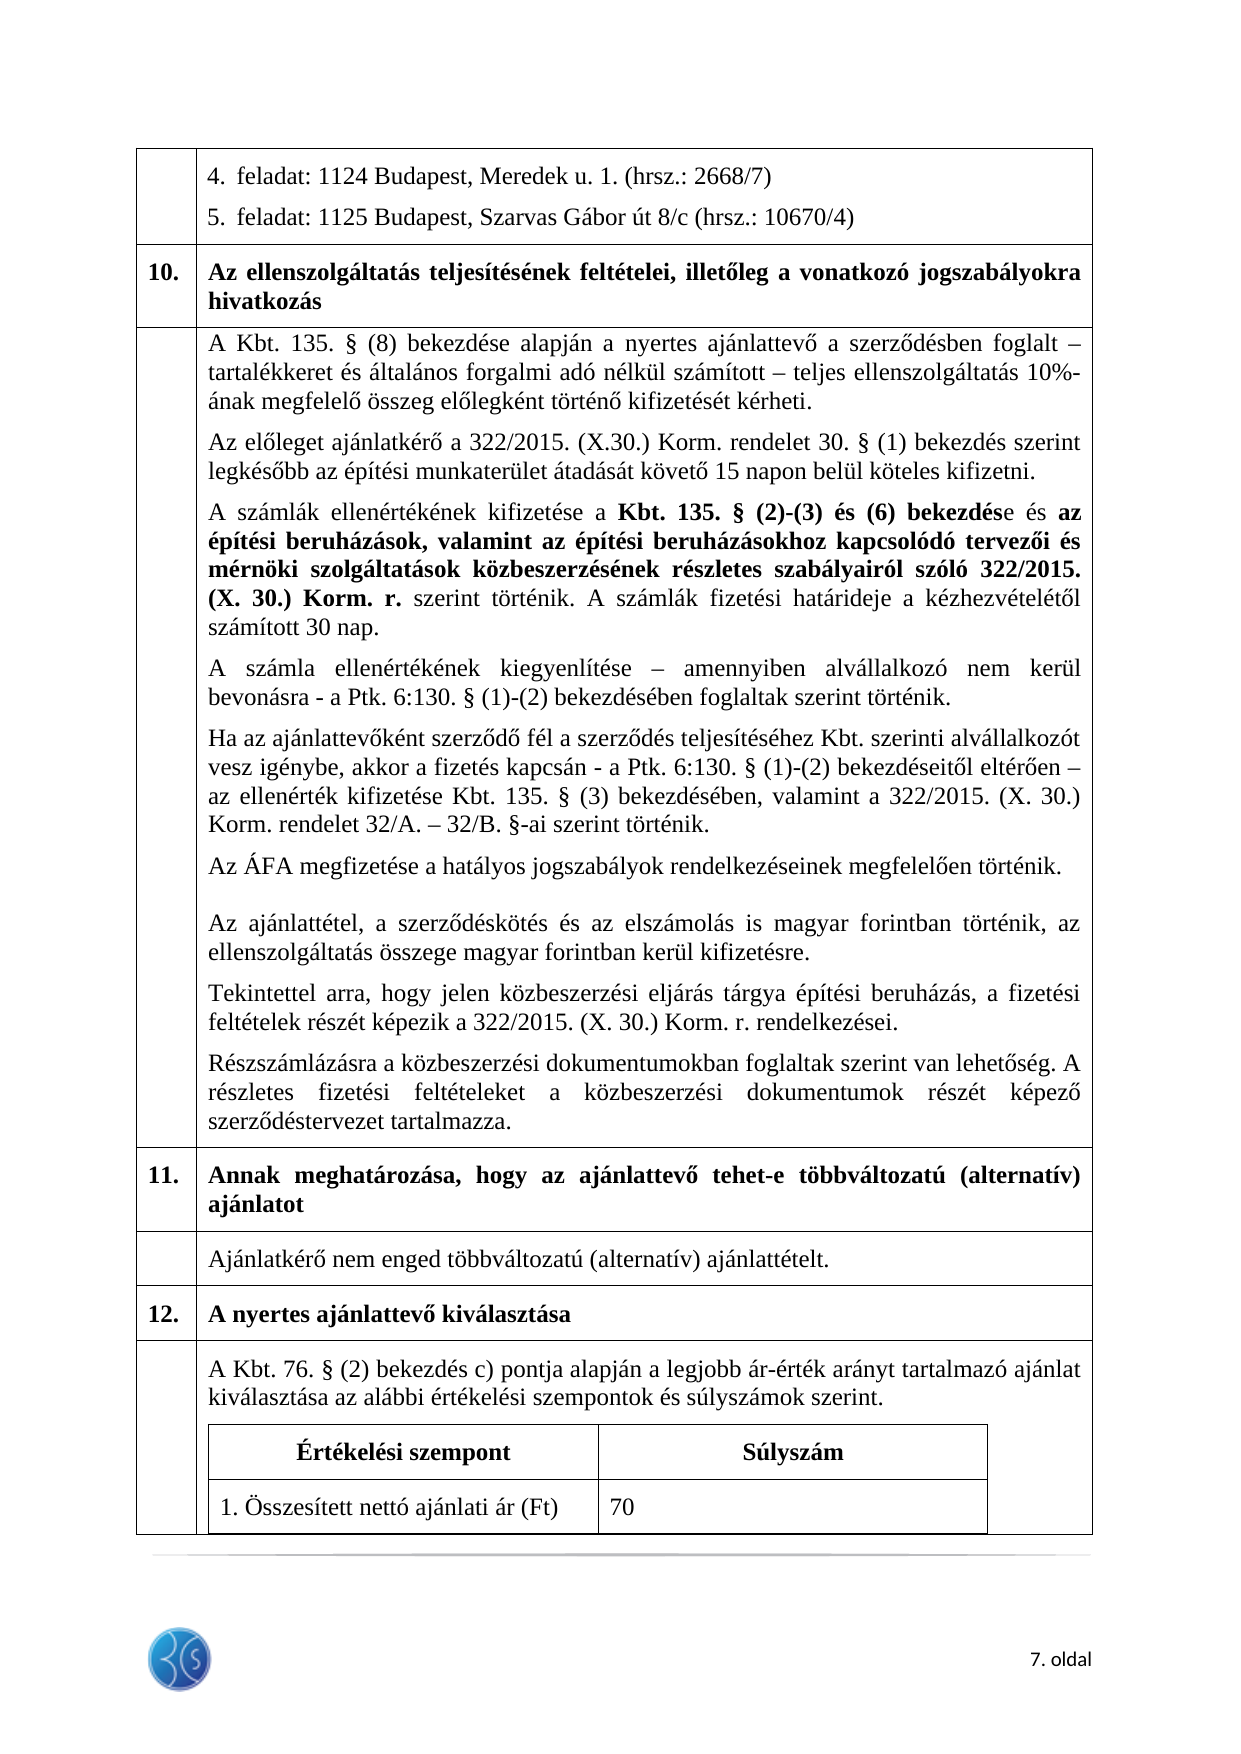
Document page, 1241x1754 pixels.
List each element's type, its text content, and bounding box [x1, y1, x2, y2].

table_cell [137, 1232, 196, 1285]
picture [147, 1548, 1093, 1561]
table_cell Ajánlatkérő nem enged többváltozatú (alternatív) ajánlattételt. [197, 1232, 1092, 1285]
table_cell [137, 149, 196, 244]
picture [147, 1627, 212, 1692]
table_cell [137, 1286, 196, 1340]
table_cell A Kbt. 135. § (8) bekezdése alapján a nyertes ajánlattevő a szerződésben foglalt – tartalékkeret és általános forgalmi adó nélkül számított – teljes ellenszolgáltatás 10%-ának megfelelő összeg előlegként történő kifizetését kérheti. Az előleget ajánlatkérő a 322/2015. (X.30.) Korm. rendelet 30. § (1) bekezdés szerint legkésőbb az építési munkaterület átadását követő 15 napon belül köteles kifizetni. A számlák ellenértékének kifizetése a Kbt. 135. § (2)-(3) és (6) bekezdése és az építési beruházások, valamint az építési beruházásokhoz kapcsolódó tervezői és mérnöki szolgáltatások közbeszerzésének részletes szabályairól szóló 322/2015. (X. 30.) Korm. r. szerint történik. A számlák fizetési határideje a kézhezvételétől számított 30 nap. A számla ellenértékének kiegyenlítése – amennyiben alvállalkozó nem kerül bevonásra - a Ptk. 6:130. § (1)-(2) bekezdésében foglaltak szerint történik. Ha az ajánlattevőként szerződő fél a szerződés teljesítéséhez Kbt. szerinti alvállalkozót vesz igénybe, akkor a fizetés kapcsán - a Ptk. 6:130. § (1)-(2) bekezdéseitől eltérően – az ellenérték kifizetése Kbt. 135. § (3) bekezdésében, valamint a 322/2015. (X. 30.) Korm. rendelet 32/A. – 32/B. §-ai szerint történik. Az ÁFA megfizetése a hatályos jogszabályok rendelkezéseinek megfelelően történik. Az ajánlattétel, a szerződéskötés és az elszámolás is magyar forintban történik, az ellenszolgáltatás összege magyar forintban kerül kifizetésre. Tekintettel arra, hogy jelen közbeszerzési eljárás tárgya építési beruházás, a fizetési feltételek részét képezik a 322/2015. (X. 30.) Korm. r. rendelkezései. Részszámlázásra a közbeszerzési dokumentumokban foglaltak szerint van lehetőség. A részletes fizetési feltételeket a közbeszerzési dokumentumok részét képező szerződéstervezet tartalmazza. [197, 328, 1092, 1147]
table_cell Annak meghatározása, hogy az ajánlattevő tehet-e többváltozatú (alternatív) ajánlatot [197, 1148, 1092, 1231]
table_cell A nyertes ajánlattevő kiválasztása [197, 1286, 1092, 1340]
table_cell [137, 245, 196, 327]
table_cell [137, 1148, 196, 1231]
table_cell [137, 1341, 196, 1534]
table_cell Az ellenszolgáltatás teljesítésének feltételei, illetőleg a vonatkozó jogszabályokra hivatkozás [197, 245, 1092, 327]
table_cell [137, 328, 196, 1147]
